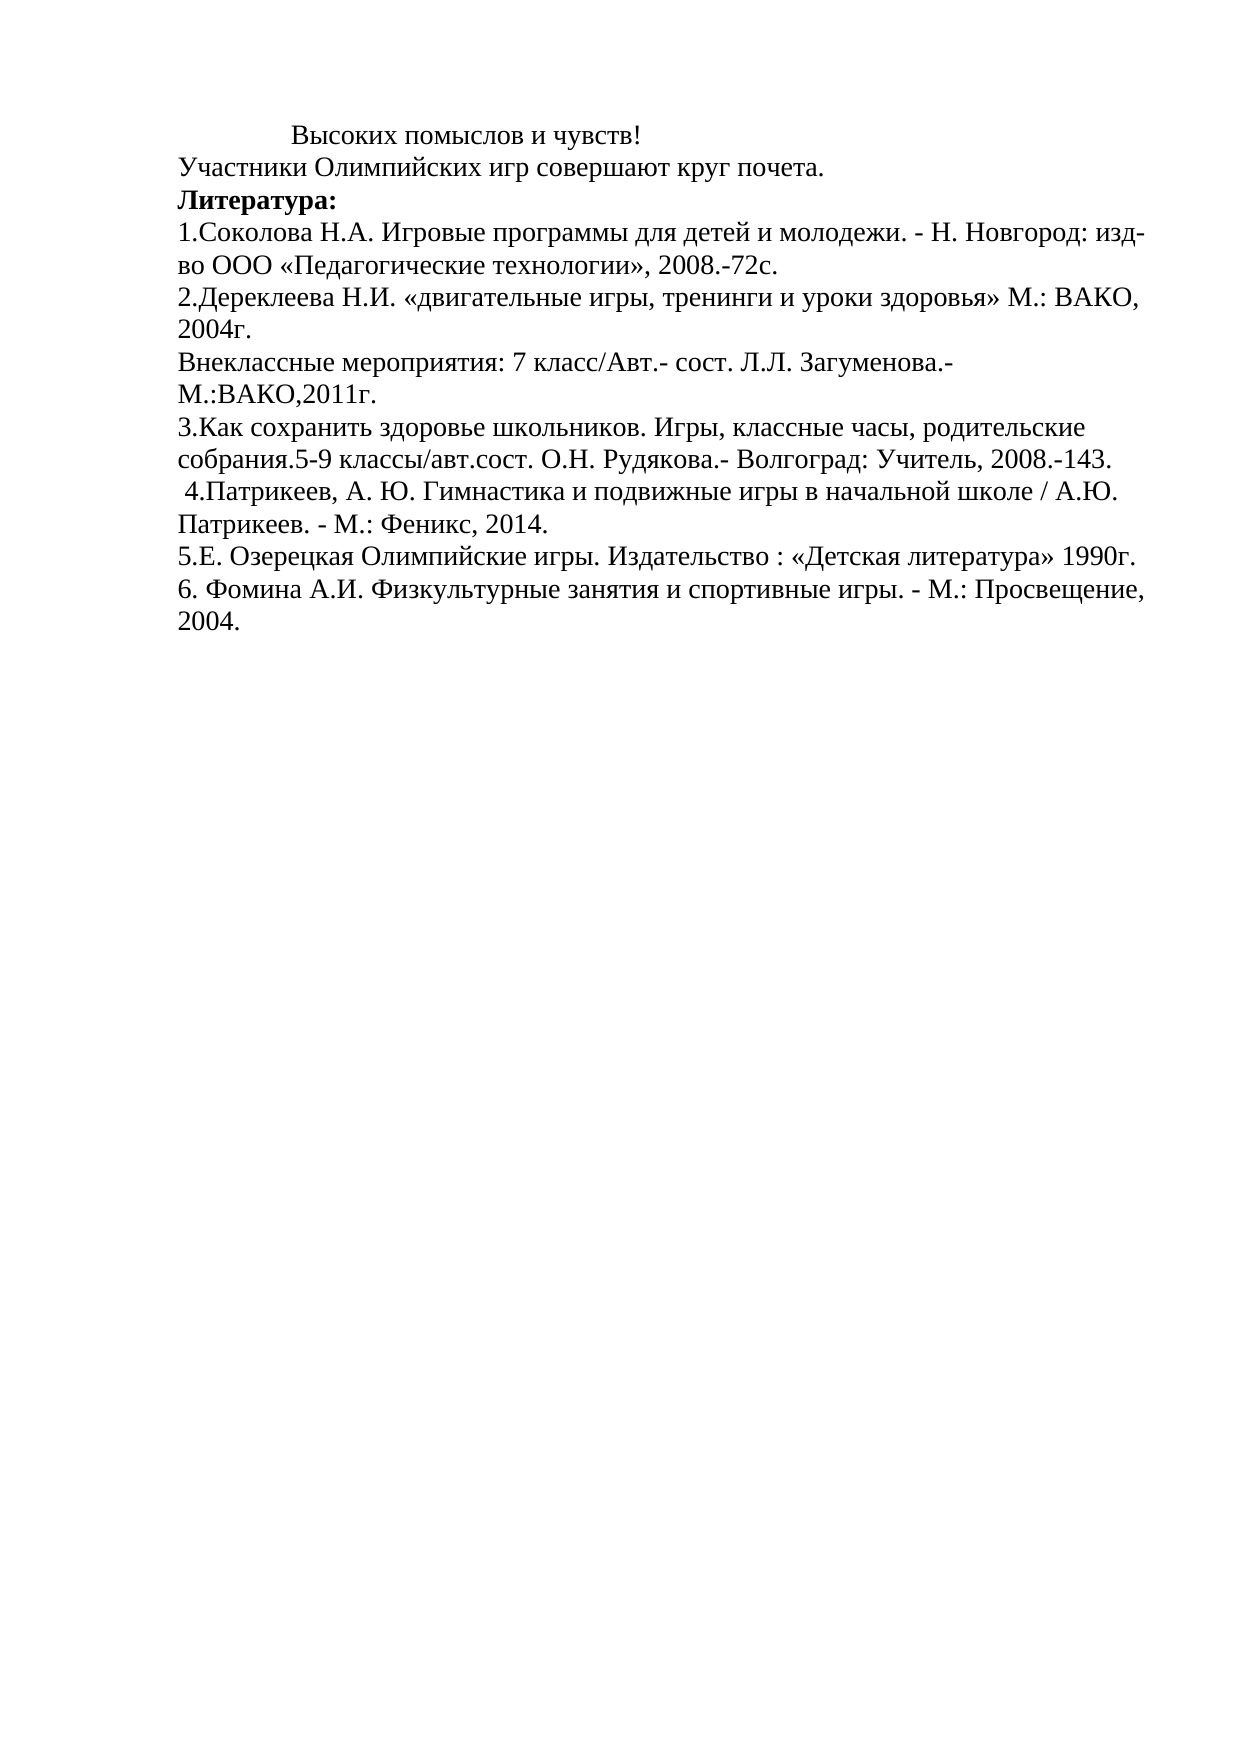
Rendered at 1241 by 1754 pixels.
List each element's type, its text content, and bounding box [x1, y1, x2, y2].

text Литература: [177, 183, 1152, 215]
text Внеклассные мероприятия: 7 класс/Авт.- сост. Л.Л. Загуменова.- М.:ВАКО,2011г. [177, 345, 1152, 410]
text 4.Патрикеев, А. Ю. Гимнастика и подвижные игры в начальной школе / А.Ю. Патрикеев. - М.: Феникс, 2014. [177, 474, 1152, 539]
text Высоких помыслов и чувств! [177, 118, 1152, 151]
text 6. Фомина А.И. Физкультурные занятия и спортивные игры. - М.: Просвещение, 2004. [177, 572, 1152, 636]
text 5.Е. Озерецкая Олимпийские игры. Издательство : «Детская литература» 1990г. [177, 539, 1152, 572]
text Участники Олимпийских игр совершают круг почета. [177, 151, 1152, 183]
text 2.Дереклеева Н.И. «двигательные игры, тренинги и уроки здоровья» М.: ВАКО, 2004г. [177, 280, 1152, 345]
text 1.Соколова Н.А. Игровые программы для детей и молодежи. - Н. Новгород: изд-во ООО «Педагогические технологии», 2008.-72с. [177, 215, 1152, 280]
text 3.Как сохранить здоровье школьников. Игры, классные часы, родительские собрания.5-9 классы/авт.сост. О.Н. Рудякова.- Волгоград: Учитель, 2008.-143. [177, 410, 1152, 474]
